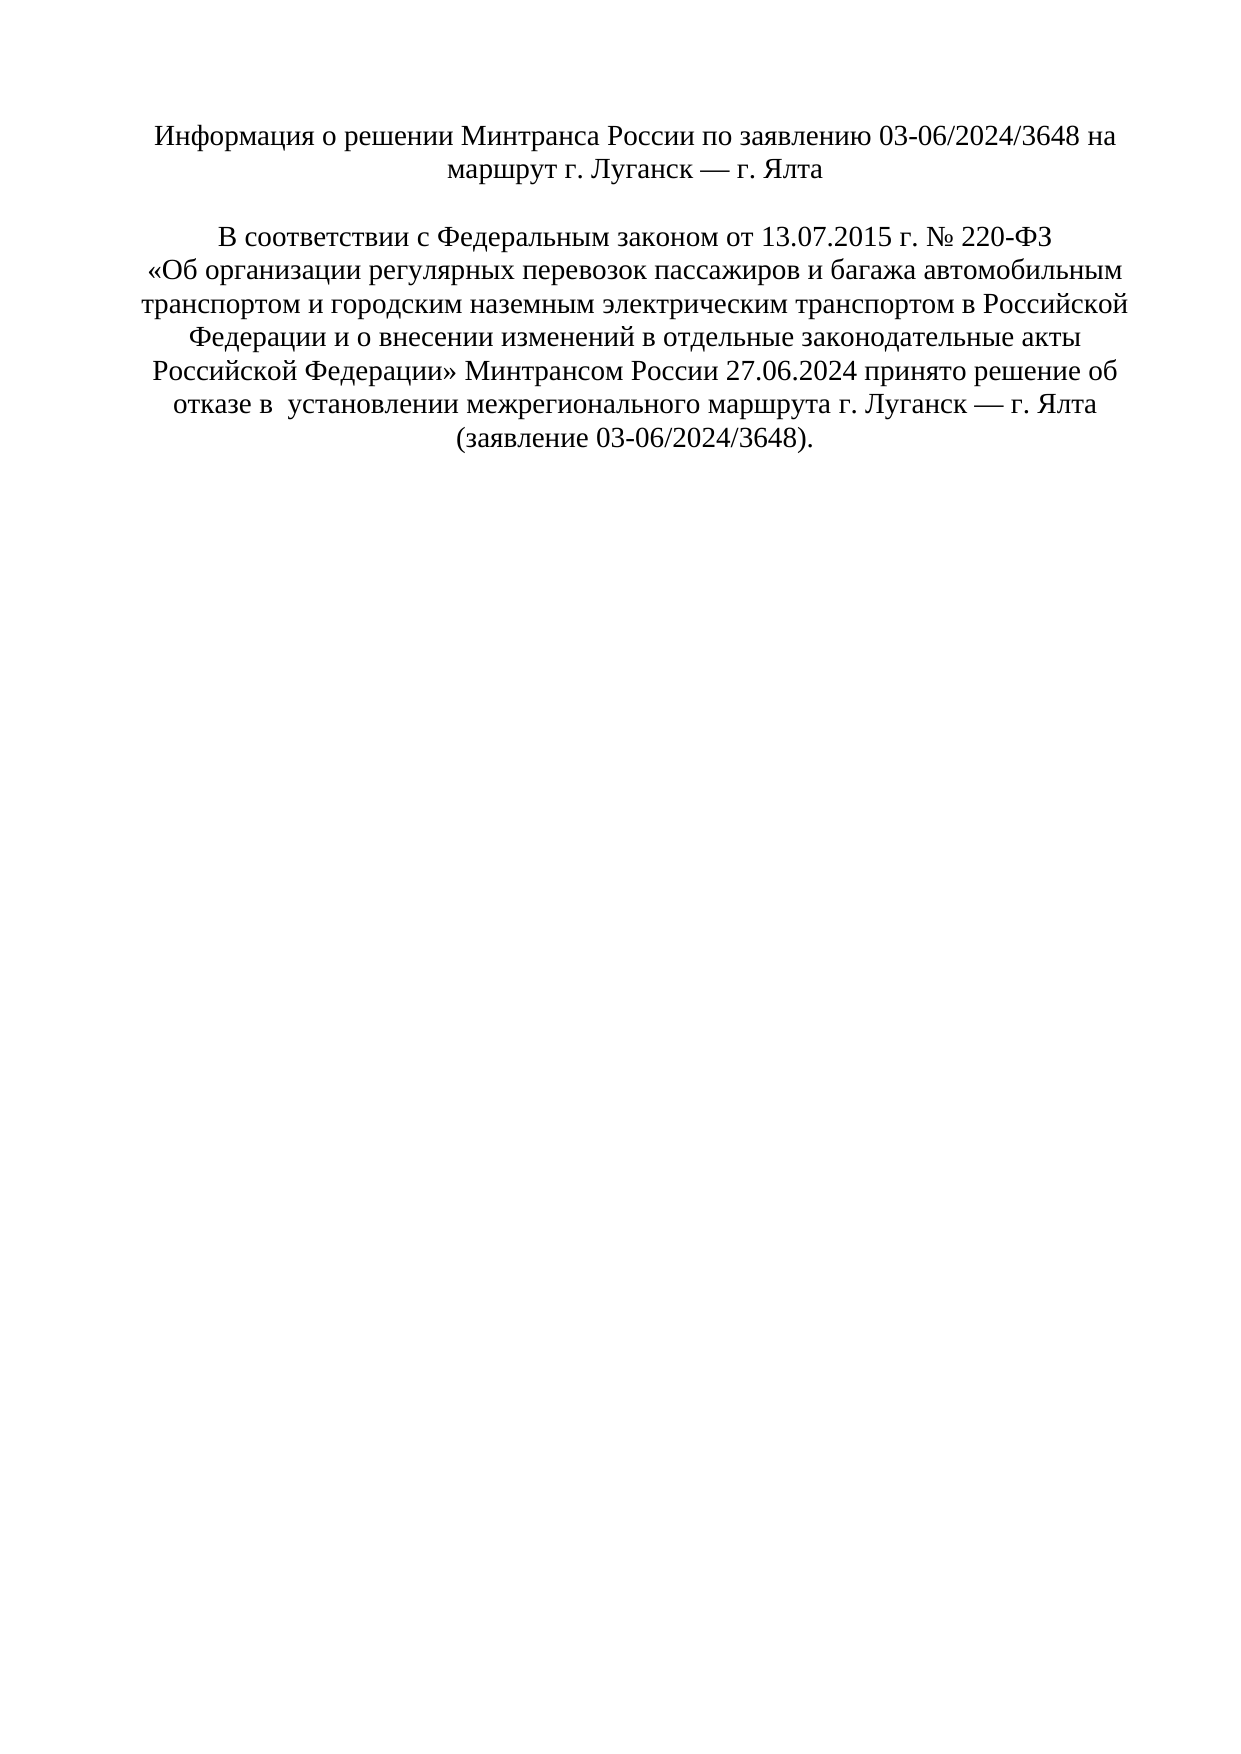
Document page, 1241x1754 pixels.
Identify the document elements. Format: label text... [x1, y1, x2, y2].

text В соответствии с Федеральным законом от 13.07.2015 г. № 220-ФЗ «Об организации регулярных перевозок пассажиров и багажа автомобильным транспортом и городским наземным электрическим транспортом в Российской Федерации и о внесении изменений в отдельные законодательные акты Российской Федерации» Минтрансом России 27.06.2024 принято решение об отказе в установлении межрегионального маршрута г. Луганск — г. Ялта (заявление 03-06/2024/3648). [118, 219, 1152, 453]
text Информация о решении Минтранса России по заявлению 03-06/2024/3648 на маршрут г. Луганск — г. Ялта [118, 118, 1152, 185]
